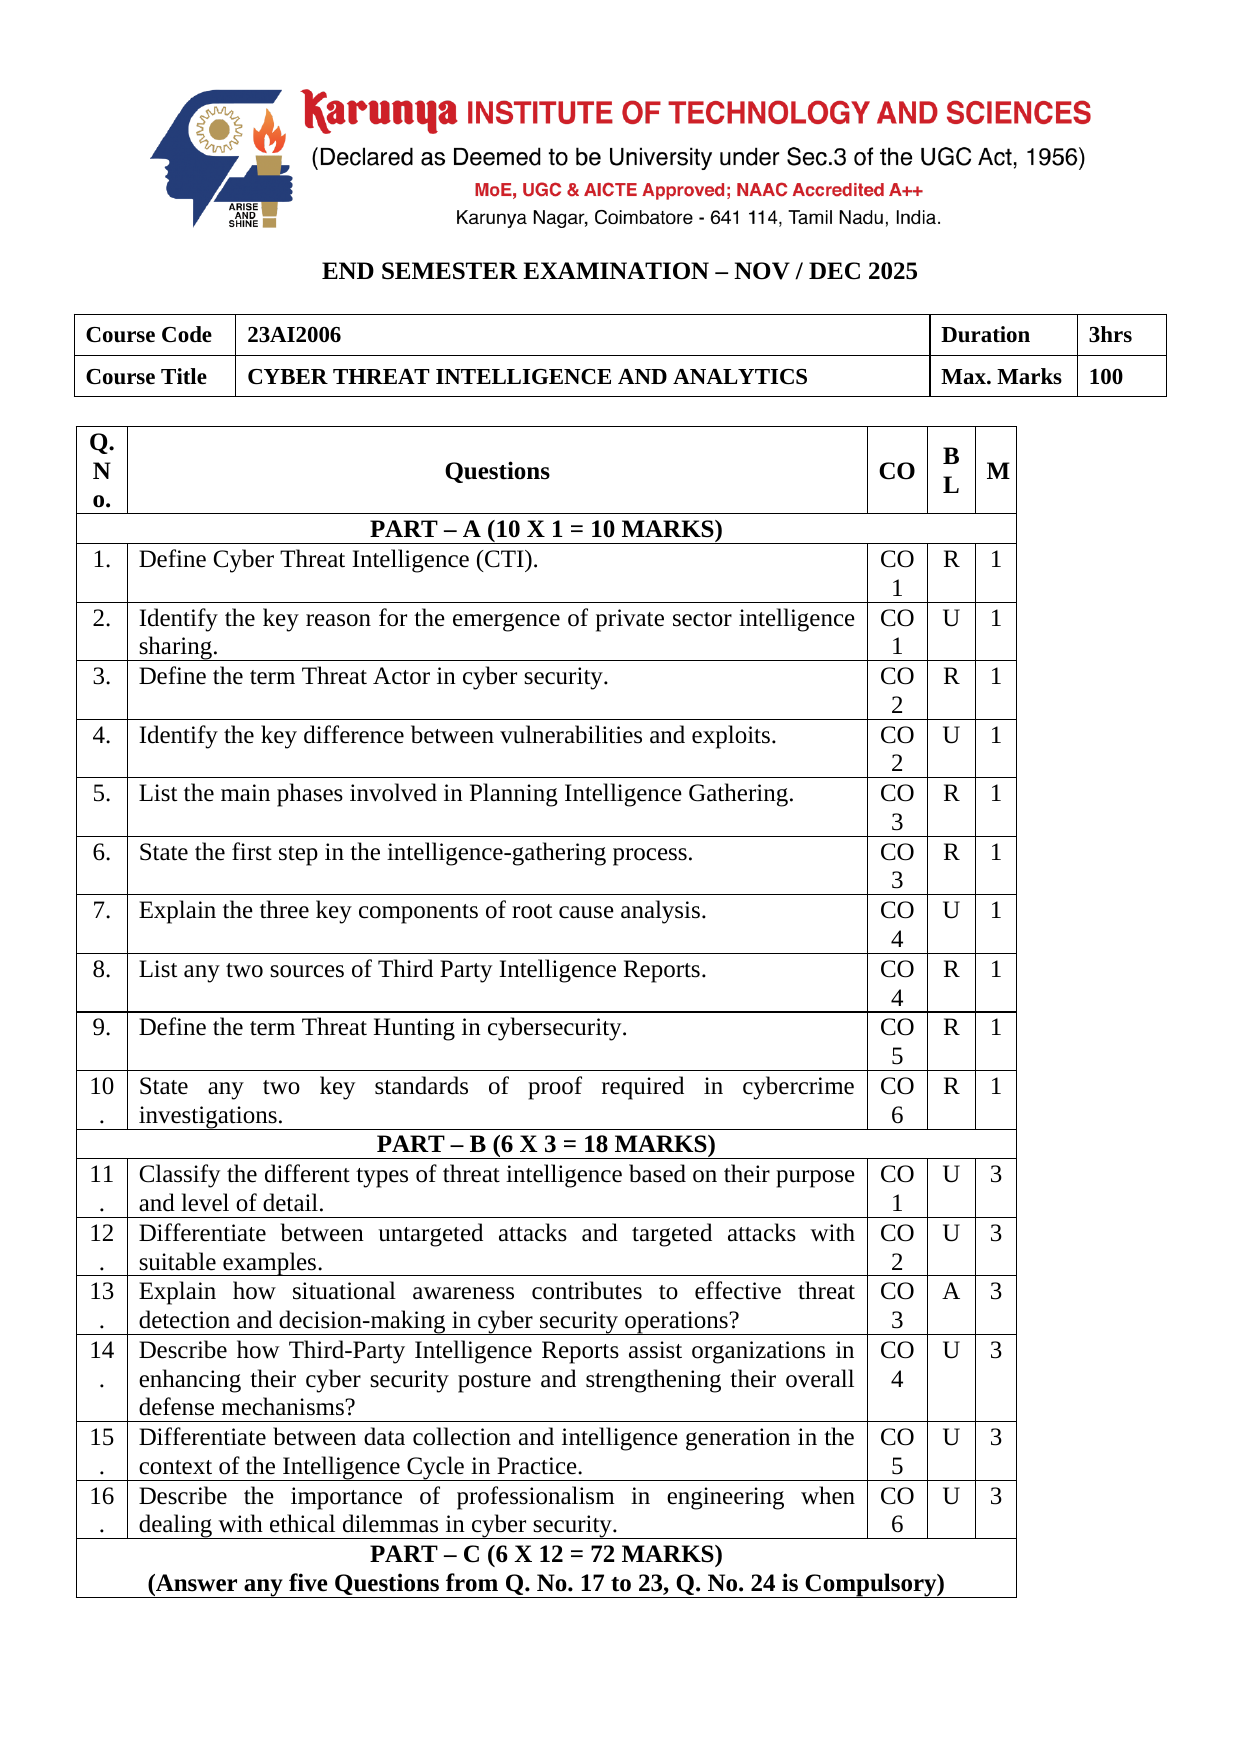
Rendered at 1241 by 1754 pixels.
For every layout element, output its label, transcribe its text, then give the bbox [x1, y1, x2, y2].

table_cell CO4 [868, 954, 927, 1011]
table_cell CO6 [868, 1481, 927, 1538]
table_cell R [928, 954, 975, 1011]
picture [150, 89, 1091, 228]
table_header Course Code [75, 315, 235, 355]
table_cell CO4 [868, 1335, 927, 1421]
table_cell U [928, 603, 975, 660]
table_cell Explain the three key components of root cause analysis. [128, 895, 867, 953]
table_cell Define the term Threat Hunting in cybersecurity. [128, 1013, 867, 1070]
table_header Duration [931, 315, 1077, 355]
table_cell CO5 [868, 1422, 927, 1480]
table_cell 1 [976, 954, 1016, 1011]
table_cell CO5 [868, 1013, 927, 1070]
table_cell 3 [976, 1159, 1016, 1217]
table_cell 1 [976, 837, 1016, 894]
table_cell CO6 [868, 1071, 927, 1128]
table_cell Course Title [75, 356, 235, 396]
table_cell R [928, 544, 975, 602]
table_cell U [928, 895, 975, 953]
table_cell CO2 [868, 720, 927, 777]
table_cell Describe how Third-Party Intelligence Reports assist organizations in enhancing their cyber security posture and strengthening their overall defense mechanisms? [128, 1335, 867, 1421]
table_cell 14. [77, 1335, 127, 1421]
table_cell 3 [976, 1422, 1016, 1480]
table_header CO [868, 427, 927, 513]
table_cell 10. [77, 1071, 127, 1128]
table_cell 6. [77, 837, 127, 894]
table_cell Max. Marks [931, 356, 1077, 396]
text END SEMESTER EXAMINATION – NOV / DEC 2025 [150, 256, 1090, 285]
table_cell U [928, 1218, 975, 1275]
table_cell R [928, 778, 975, 836]
table_cell U [928, 1481, 975, 1538]
table_cell State the first step in the intelligence-gathering process. [128, 837, 867, 894]
table_cell R [928, 661, 975, 719]
table_cell PART – A (10 X 1 = 10 MARKS) [77, 514, 1016, 543]
table_cell 3 [976, 1481, 1016, 1538]
table_cell List the main phases involved in Planning Intelligence Gathering. [128, 778, 867, 836]
table_header Q. No. [77, 427, 127, 513]
table_cell Differentiate between untargeted attacks and targeted attacks with suitable examples. [128, 1218, 867, 1275]
table_header 23AI2006 [236, 315, 929, 355]
table_cell List any two sources of Third Party Intelligence Reports. [128, 954, 867, 1011]
table_cell 12. [77, 1218, 127, 1275]
table_cell 13. [77, 1276, 127, 1334]
table_cell 5. [77, 778, 127, 836]
table_cell 2. [77, 603, 127, 660]
table_cell 1. [77, 544, 127, 602]
table_cell Explain how situational awareness contributes to effective threat detection and decision-making in cyber security operations? [128, 1276, 867, 1334]
table_cell R [928, 1013, 975, 1070]
table_cell Differentiate between data collection and intelligence generation in the context of the Intelligence Cycle in Practice. [128, 1422, 867, 1480]
table_cell 8. [77, 954, 127, 1011]
table_cell CO3 [868, 837, 927, 894]
table_cell 15. [77, 1422, 127, 1480]
table_cell CO3 [868, 1276, 927, 1334]
table_cell 3 [976, 1276, 1016, 1334]
table_cell Define the term Threat Actor in cyber security. [128, 661, 867, 719]
table_cell R [928, 837, 975, 894]
table_cell 1 [976, 895, 1016, 953]
table_cell 9. [77, 1013, 127, 1070]
table_cell 1 [976, 661, 1016, 719]
table_cell PART – C (6 X 12 = 72 MARKS) (Answer any five Questions from Q. No. 17 to 23, Q. No. 24 is Compulsory) [77, 1539, 1016, 1597]
table_cell CO1 [868, 544, 927, 602]
table_cell 1 [976, 778, 1016, 836]
table_cell CO1 [868, 603, 927, 660]
table_cell 1 [976, 1013, 1016, 1070]
table_cell A [928, 1276, 975, 1334]
table_cell PART – B (6 X 3 = 18 MARKS) [77, 1130, 1016, 1158]
table_cell 100 [1078, 356, 1166, 396]
table_header M [976, 427, 1016, 513]
table_header 3hrs [1078, 315, 1166, 355]
table_cell CO3 [868, 778, 927, 836]
table_header Questions [128, 427, 867, 513]
table_cell CO1 [868, 1159, 927, 1217]
table_cell 1 [976, 603, 1016, 660]
table_cell CO4 [868, 895, 927, 953]
table_cell R [928, 1071, 975, 1128]
table_cell Describe the importance of professionalism in engineering when dealing with ethical dilemmas in cyber security. [128, 1481, 867, 1538]
table_cell 4. [77, 720, 127, 777]
table_cell Identify the key reason for the emergence of private sector intelligence sharing. [128, 603, 867, 660]
table_cell U [928, 1422, 975, 1480]
table_cell 3 [976, 1218, 1016, 1275]
table_cell Identify the key difference between vulnerabilities and exploits. [128, 720, 867, 777]
table_cell 3. [77, 661, 127, 719]
table_cell 11. [77, 1159, 127, 1217]
table_header BL [928, 427, 975, 513]
table_cell CO2 [868, 1218, 927, 1275]
table_cell U [928, 1159, 975, 1217]
table_cell State any two key standards of proof required in cybercrime investigations. [128, 1071, 867, 1128]
table_cell Define Cyber Threat Intelligence (CTI). [128, 544, 867, 602]
table_cell 16. [77, 1481, 127, 1538]
table_cell Classify the different types of threat intelligence based on their purpose and level of detail. [128, 1159, 867, 1217]
table_cell U [928, 1335, 975, 1421]
table_cell CYBER THREAT INTELLIGENCE AND ANALYTICS [236, 356, 929, 396]
table_cell 3 [976, 1335, 1016, 1421]
table_cell 1 [976, 544, 1016, 602]
table_cell U [928, 720, 975, 777]
table_cell CO2 [868, 661, 927, 719]
table_cell 1 [976, 1071, 1016, 1128]
table_cell 7. [77, 895, 127, 953]
table_cell 1 [976, 720, 1016, 777]
